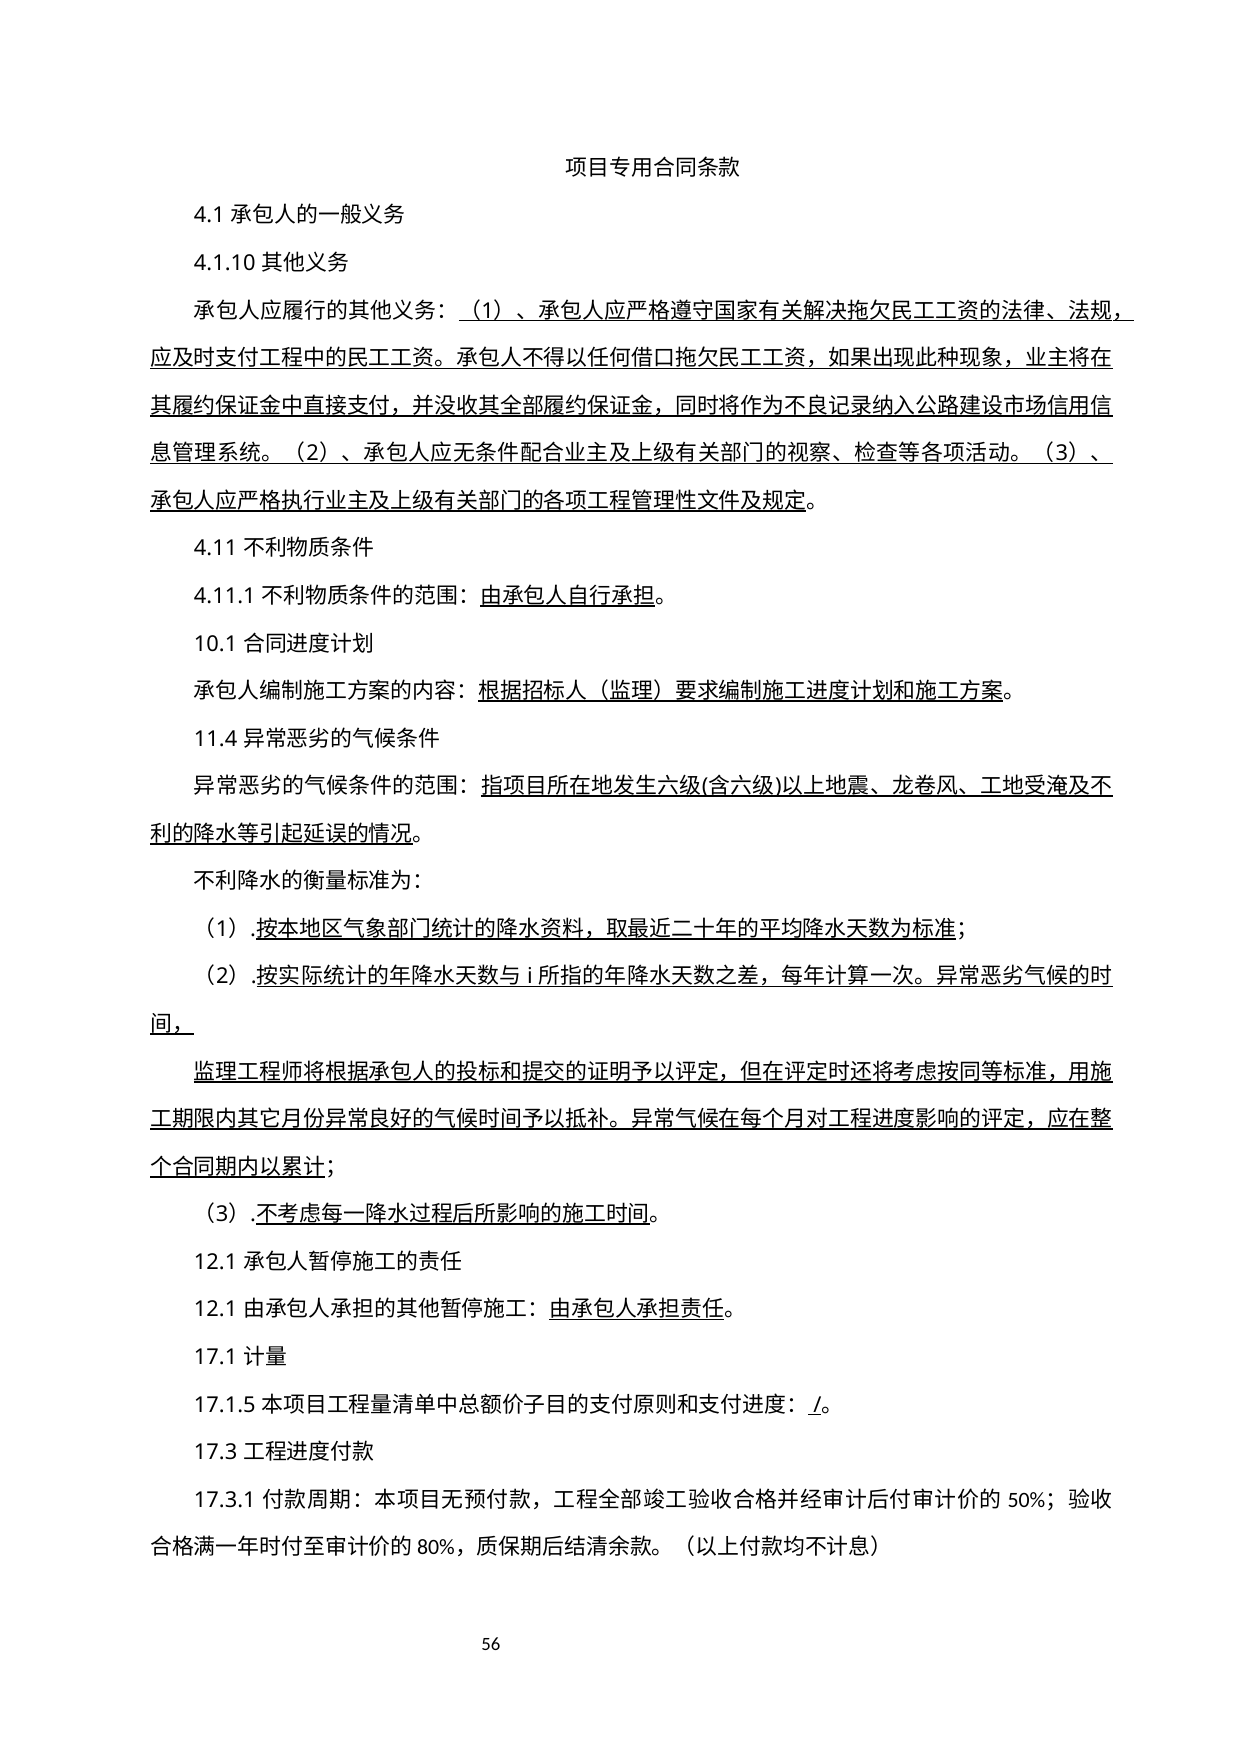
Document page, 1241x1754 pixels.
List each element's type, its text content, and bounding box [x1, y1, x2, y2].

text 4.11.1 不利物质条件的范围：由承包人自行承担。 [150, 578, 1112, 610]
text （2）.按实际统计的年降水天数与 i 所指的年降水天数之差，每年计算一次。异常恶劣气候的时间， [150, 958, 1112, 1038]
text 监理工程师将根据承包人的投标和提交的证明予以评定，但在评定时还将考虑按同等标准，用施工期限内其它月份异常良好的气候时间予以抵补。异常气候在每个月对工程进度影响的评定，应在整个合同期内以累计； [150, 1054, 1112, 1128]
text 10.1 合同进度计划 [150, 626, 1112, 657]
text 项目专用合同条款 [150, 150, 1112, 182]
text 承包人应履行的其他义务：（1）、承包人应严格遵守国家有关解决拖欠民工工资的法律、法规，应及时支付工程中的民工工资。承包人不得以任何借口拖欠民工工资，如果出现此种现象，业主将在其履约保证金中直接支付，并没收其全部履约保证金，同时将作为不良记录纳入公路建设市场信用信息管理系统。（2）、承包人应无条件配合业主及上级有关部门的视察、检查等各项活动。（3）、承包人应严格执行业主及上级有关部门的各项工程管理性文件及规定。 [150, 417, 1112, 463]
text （1）.按本地区气象部门统计的降水资料，取最近二十年的平均降水天数为标准； [150, 911, 1112, 943]
text 承包人应履行的其他义务：（1）、承包人应严格遵守国家有关解决拖欠民工工资的法律、法规，应及时支付工程中的民工工资。承包人不得以任何借口拖欠民工工资，如果出现此种现象，业主将在其履约保证金中直接支付，并没收其全部履约保证金，同时将作为不良记录纳入公路建设市场信用信息管理系统。（2）、承包人应无条件配合业主及上级有关部门的视察、检查等各项活动。（3）、承包人应严格执行业主及上级有关部门的各项工程管理性文件及规定。 [150, 464, 1112, 514]
text 17.3 工程进度付款 [150, 1434, 1112, 1466]
text 4.11 不利物质条件 [150, 530, 1112, 562]
text 承包人编制施工方案的内容：根据招标人（监理）要求编制施工进度计划和施工方案。 [150, 673, 1112, 705]
text 17.1 计量 [150, 1339, 1112, 1371]
text 不利降水的衡量标准为： [150, 863, 1112, 895]
text 承包人应履行的其他义务：（1）、承包人应严格遵守国家有关解决拖欠民工工资的法律、法规，应及时支付工程中的民工工资。承包人不得以任何借口拖欠民工工资，如果出现此种现象，业主将在其履约保证金中直接支付，并没收其全部履约保证金，同时将作为不良记录纳入公路建设市场信用信息管理系统。（2）、承包人应无条件配合业主及上级有关部门的视察、检查等各项活动。（3）、承包人应严格执行业主及上级有关部门的各项工程管理性文件及规定。 [150, 369, 1112, 415]
text 12.1 由承包人承担的其他暂停施工：由承包人承担责任。 [150, 1291, 1112, 1323]
text 17.3.1 付款周期：本项目无预付款，工程全部竣工验收合格并经审计后付审计价的50%；验收合格满一年时付至审计价的80%，质保期后结清余款。（以上付款均不计息） [150, 1482, 1112, 1561]
text 监理工程师将根据承包人的投标和提交的证明予以评定，但在评定时还将考虑按同等标准，用施工期限内其它月份异常良好的气候时间予以抵补。异常气候在每个月对工程进度影响的评定，应在整个合同期内以累计； [150, 1130, 1112, 1180]
text 17.1.5 本项目工程量清单中总额价子目的支付原则和支付进度： /。 [150, 1387, 1112, 1418]
text （3）.不考虑每一降水过程后所影响的施工时间。 [150, 1196, 1112, 1228]
text 异常恶劣的气候条件的范围：指项目所在地发生六级(含六级)以上地震、龙卷风、工地受淹及不利的降水等引起延误的情况。 [150, 768, 1112, 848]
text 4.1 承包人的一般义务 [150, 197, 1112, 229]
text 11.4 异常恶劣的气候条件 [150, 721, 1112, 752]
text 12.1 承包人暂停施工的责任 [150, 1244, 1112, 1276]
text 承包人应履行的其他义务：（1）、承包人应严格遵守国家有关解决拖欠民工工资的法律、法规，应及时支付工程中的民工工资。承包人不得以任何借口拖欠民工工资，如果出现此种现象，业主将在其履约保证金中直接支付，并没收其全部履约保证金，同时将作为不良记录纳入公路建设市场信用信息管理系统。（2）、承包人应无条件配合业主及上级有关部门的视察、检查等各项活动。（3）、承包人应严格执行业主及上级有关部门的各项工程管理性文件及规定。 [150, 293, 1112, 368]
text 4.1.10 其他义务 [150, 245, 1112, 277]
